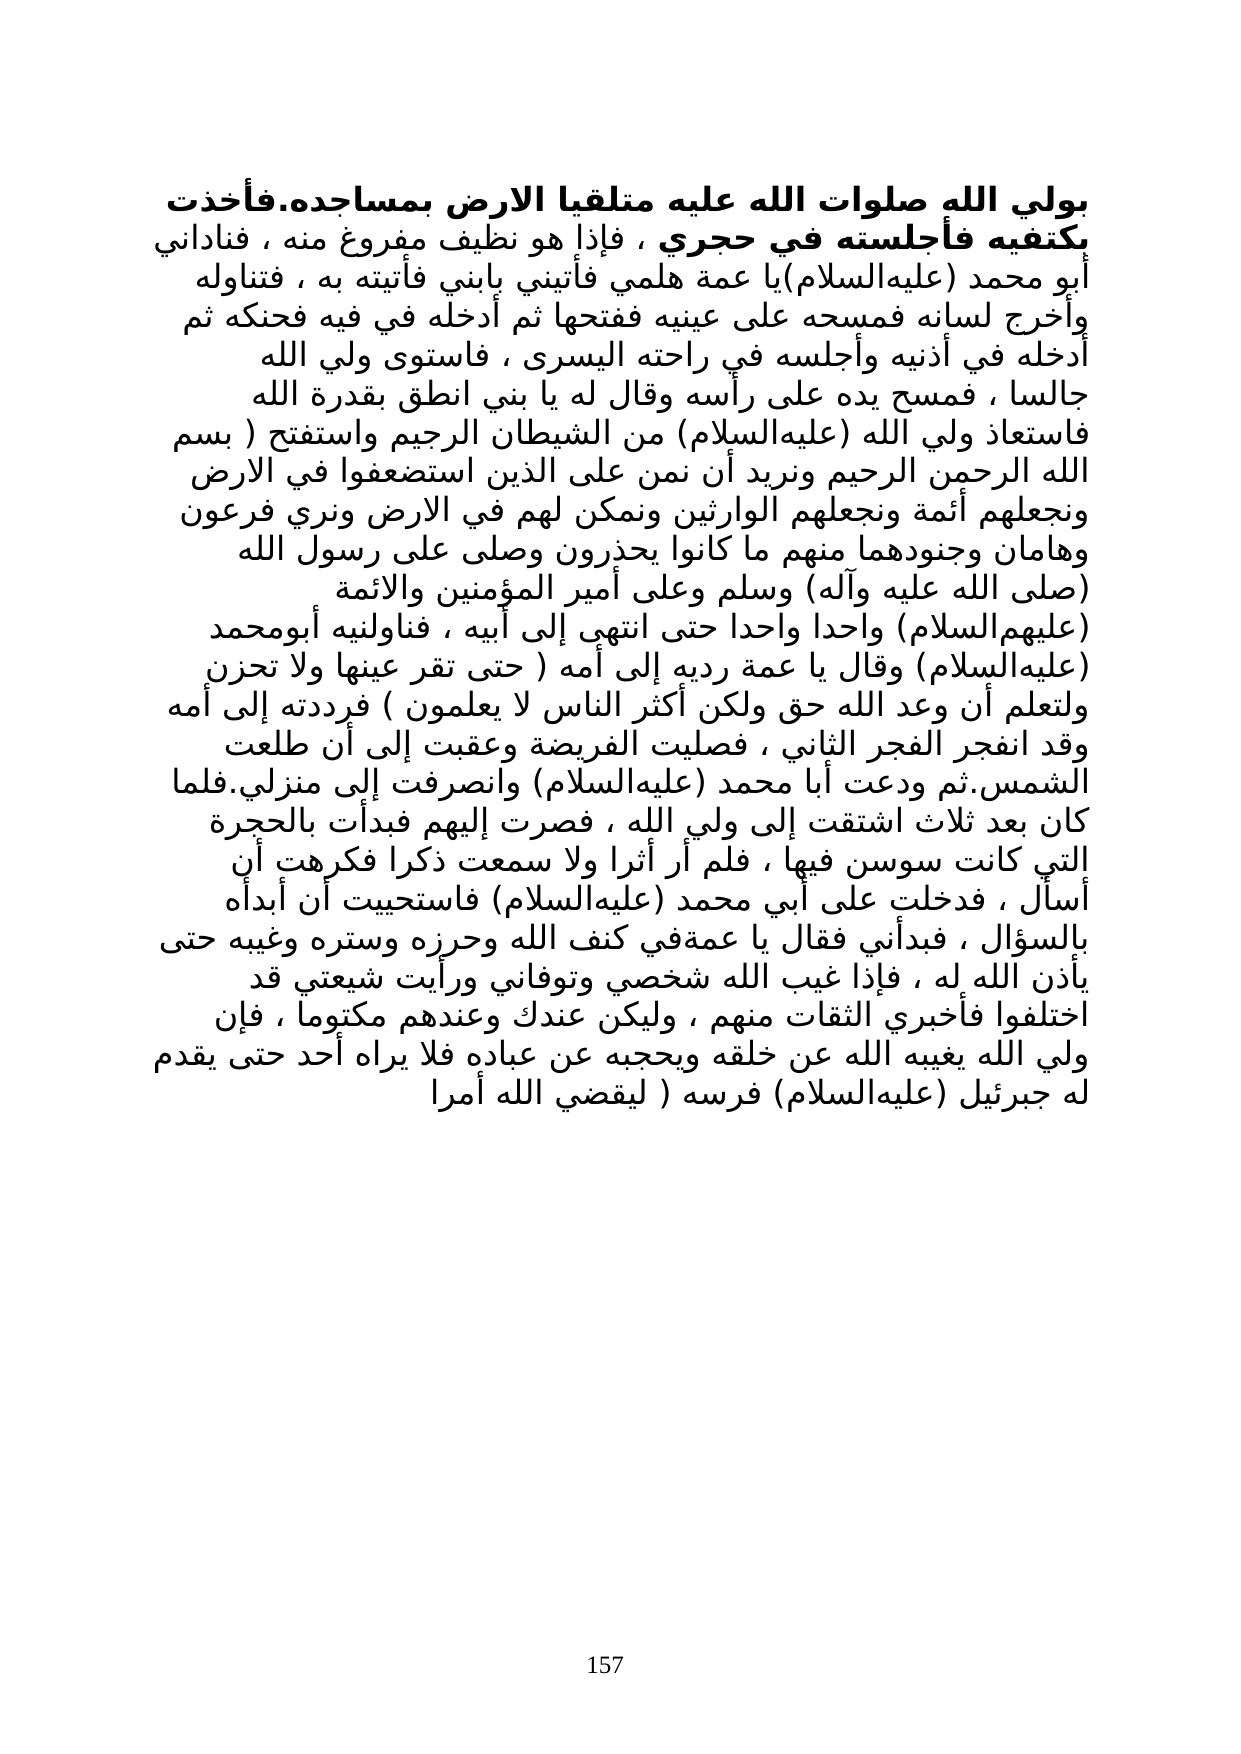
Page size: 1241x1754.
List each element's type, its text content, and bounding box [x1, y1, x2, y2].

text بولي الله صلوات الله عليه متلقيا الارض بمساجده.فأخذت بكتفيه فأجلسته في حجري ، فإذا هو نظيف مفروغ منه ، فناداني أبو محمد (عليه‌السلام)يا عمة هلمي فأتيني بابني فأتيته به ، فتناوله وأخرج لسانه فمسحه على عينيه ففتحها ثم أدخله في فيه فحنكه ثم أدخله في أذنيه وأجلسه في راحته اليسرى ، فاستوى ولي الله جالسا ، فمسح يده على رأسه وقال له يا بني انطق بقدرة الله فاستعاذ ولي الله (عليه‌السلام) من الشيطان الرجيم واستفتح ( بسم الله الرحمن الرحيم ونريد أن نمن على الذين استضعفوا في الارض ونجعلهم أئمة ونجعلهم الوارثين ونمكن لهم في الارض ونري فرعون وهامان وجنودهما منهم ما كانوا يحذرون وصلى على رسول الله (صلى ‌الله‌ عليه ‌وآله) وسلم وعلى أمير المؤمنين والائمة (عليهم‌السلام) واحدا واحدا حتى انتهى إلى أبيه ، فناولنيه أبومحمد (عليه‌السلام) وقال يا عمة رديه إلى أمه ( حتى تقر عينها ولا تحزن ولتعلم أن وعد الله حق ولكن أكثر الناس لا يعلمون ) فرددته إلى أمه وقد انفجر الفجر الثاني ، فصليت الفريضة وعقبت إلى أن طلعت الشمس.ثم ودعت أبا محمد (عليه‌السلام) وانصرفت إلى منزلي.فلما كان بعد ثلاث اشتقت إلى ولي الله ، فصرت إليهم فبدأت بالحجرة التي كانت سوسن فيها ، فلم أر أثرا ولا سمعت ذكرا فكرهت أن أسأل ، فدخلت على أبي محمد (عليه‌السلام) فاستحييت أن أبدأه بالسؤال ، فبدأني فقال يا عمةفي كنف الله وحرزه وستره وغيبه حتى يأذن الله له ، فإذا غيب الله شخصي وتوفاني ورأيت شيعتي قد اختلفوا فأخبري الثقات منهم ، وليكن عندك وعندهم مكتوما ، فإن ولي الله يغيبه الله عن خلقه ويحجبه عن عباده فلا يراه أحد حتى يقدم له جبرئيل (عليه‌السلام) فرسه ( ليقضي الله أمرا [150, 180, 1090, 1112]
